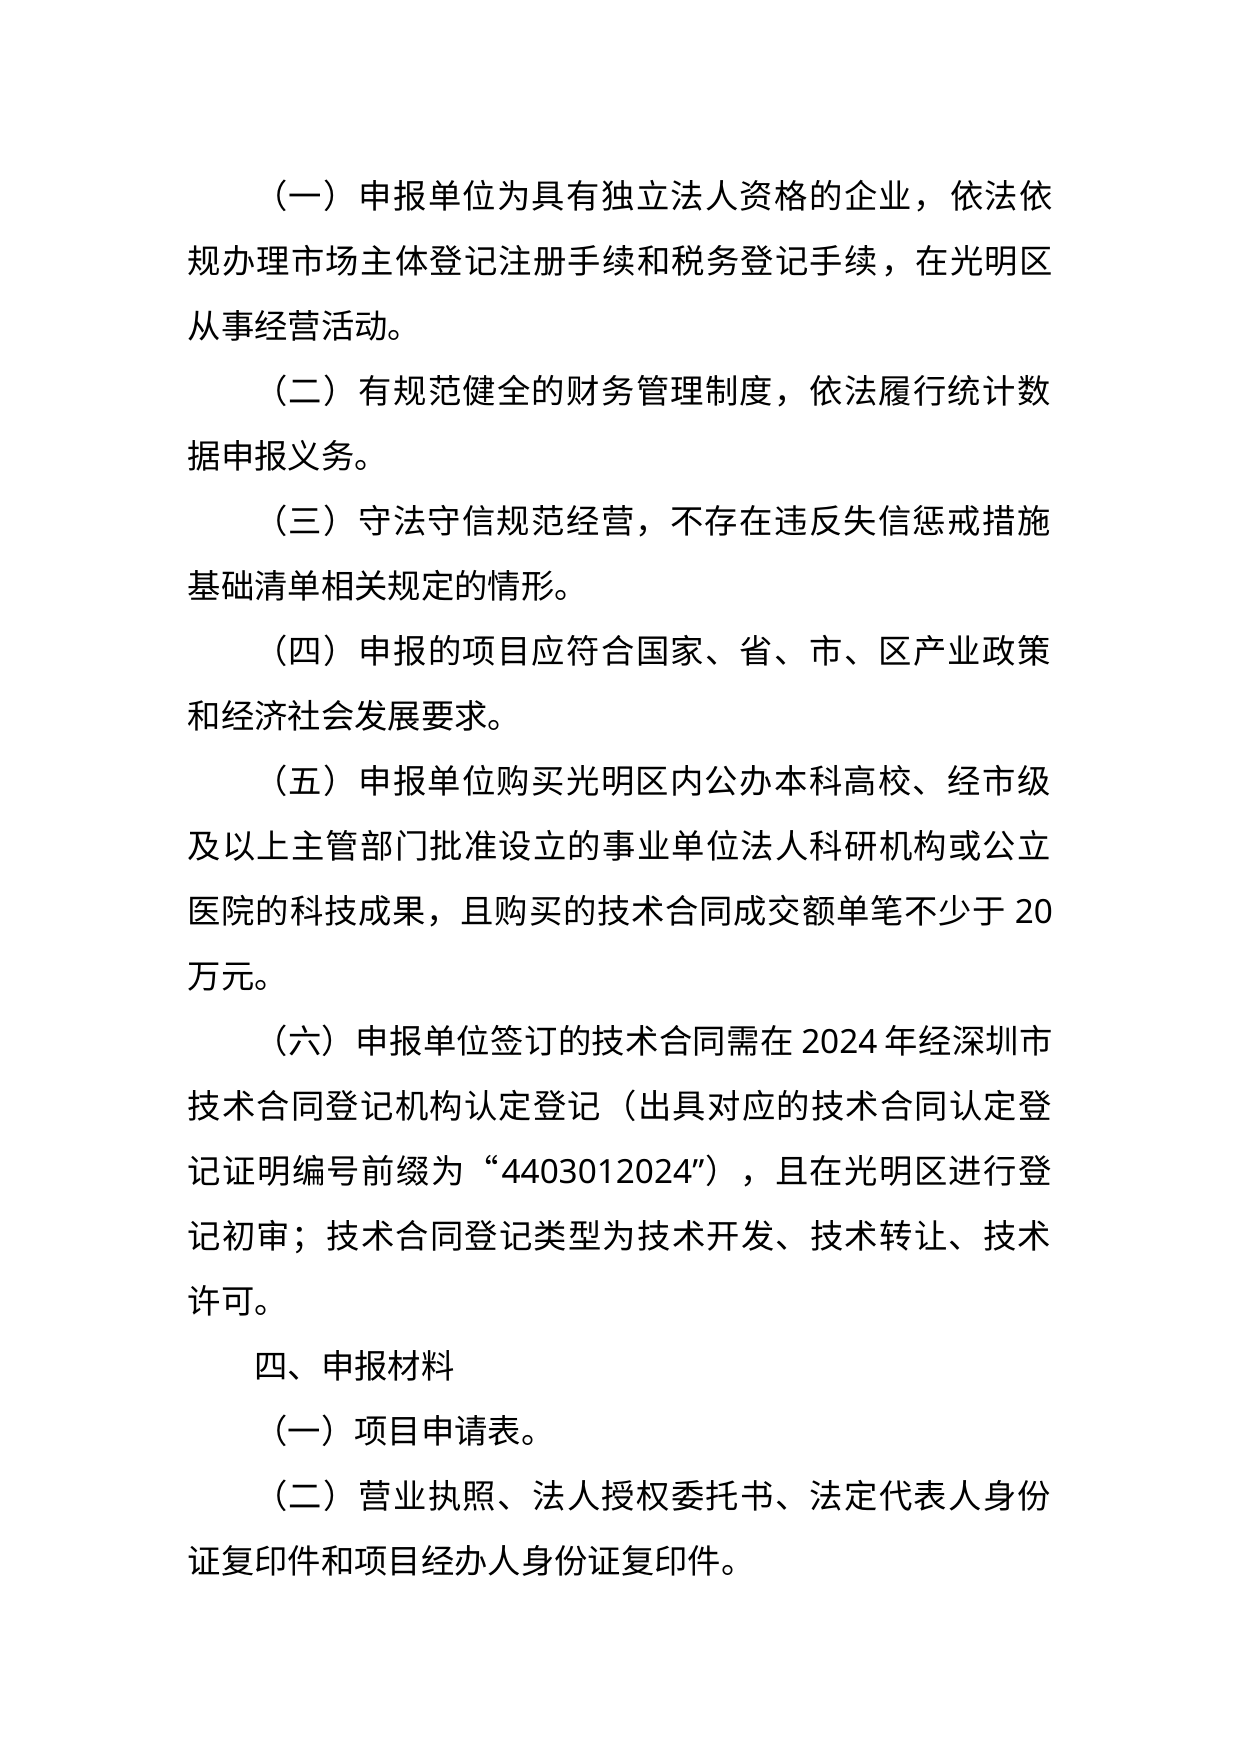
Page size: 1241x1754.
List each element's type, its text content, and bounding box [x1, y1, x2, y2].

list （六）申报单位签订的技术合同需在2024年经深圳市技术合同登记机构认定登记（出具对应的技术合同认定登记证明编号前缀为“4403012024”），且在光明区进行登记初审；技术合同登记类型为技术开发、技术转让、技术许可。 [187, 1007, 1053, 1332]
text （三）守法守信规范经营，不存在违反失信惩戒措施基础清单相关规定的情形。 [187, 487, 1053, 617]
text （一）项目申请表。 [187, 1397, 1053, 1462]
list （五）申报单位购买光明区内公办本科高校、经市级及以上主管部门批准设立的事业单位法人科研机构或公立医院的科技成果，且购买的技术合同成交额单笔不少于20万元。 [187, 747, 1053, 1007]
text （二）营业执照、法人授权委托书、法定代表人身份证复印件和项目经办人身份证复印件。 [187, 1462, 1053, 1592]
text （四）申报的项目应符合国家、省、市、区产业政策和经济社会发展要求。 [187, 617, 1053, 747]
text （一）申报单位为具有独立法人资格的企业，依法依规办理市场主体登记注册手续和税务登记手续，在光明区从事经营活动。 [187, 162, 1053, 357]
list 四、申报材料 [187, 1332, 1053, 1397]
text （二）有规范健全的财务管理制度，依法履行统计数据申报义务。 [187, 357, 1053, 487]
